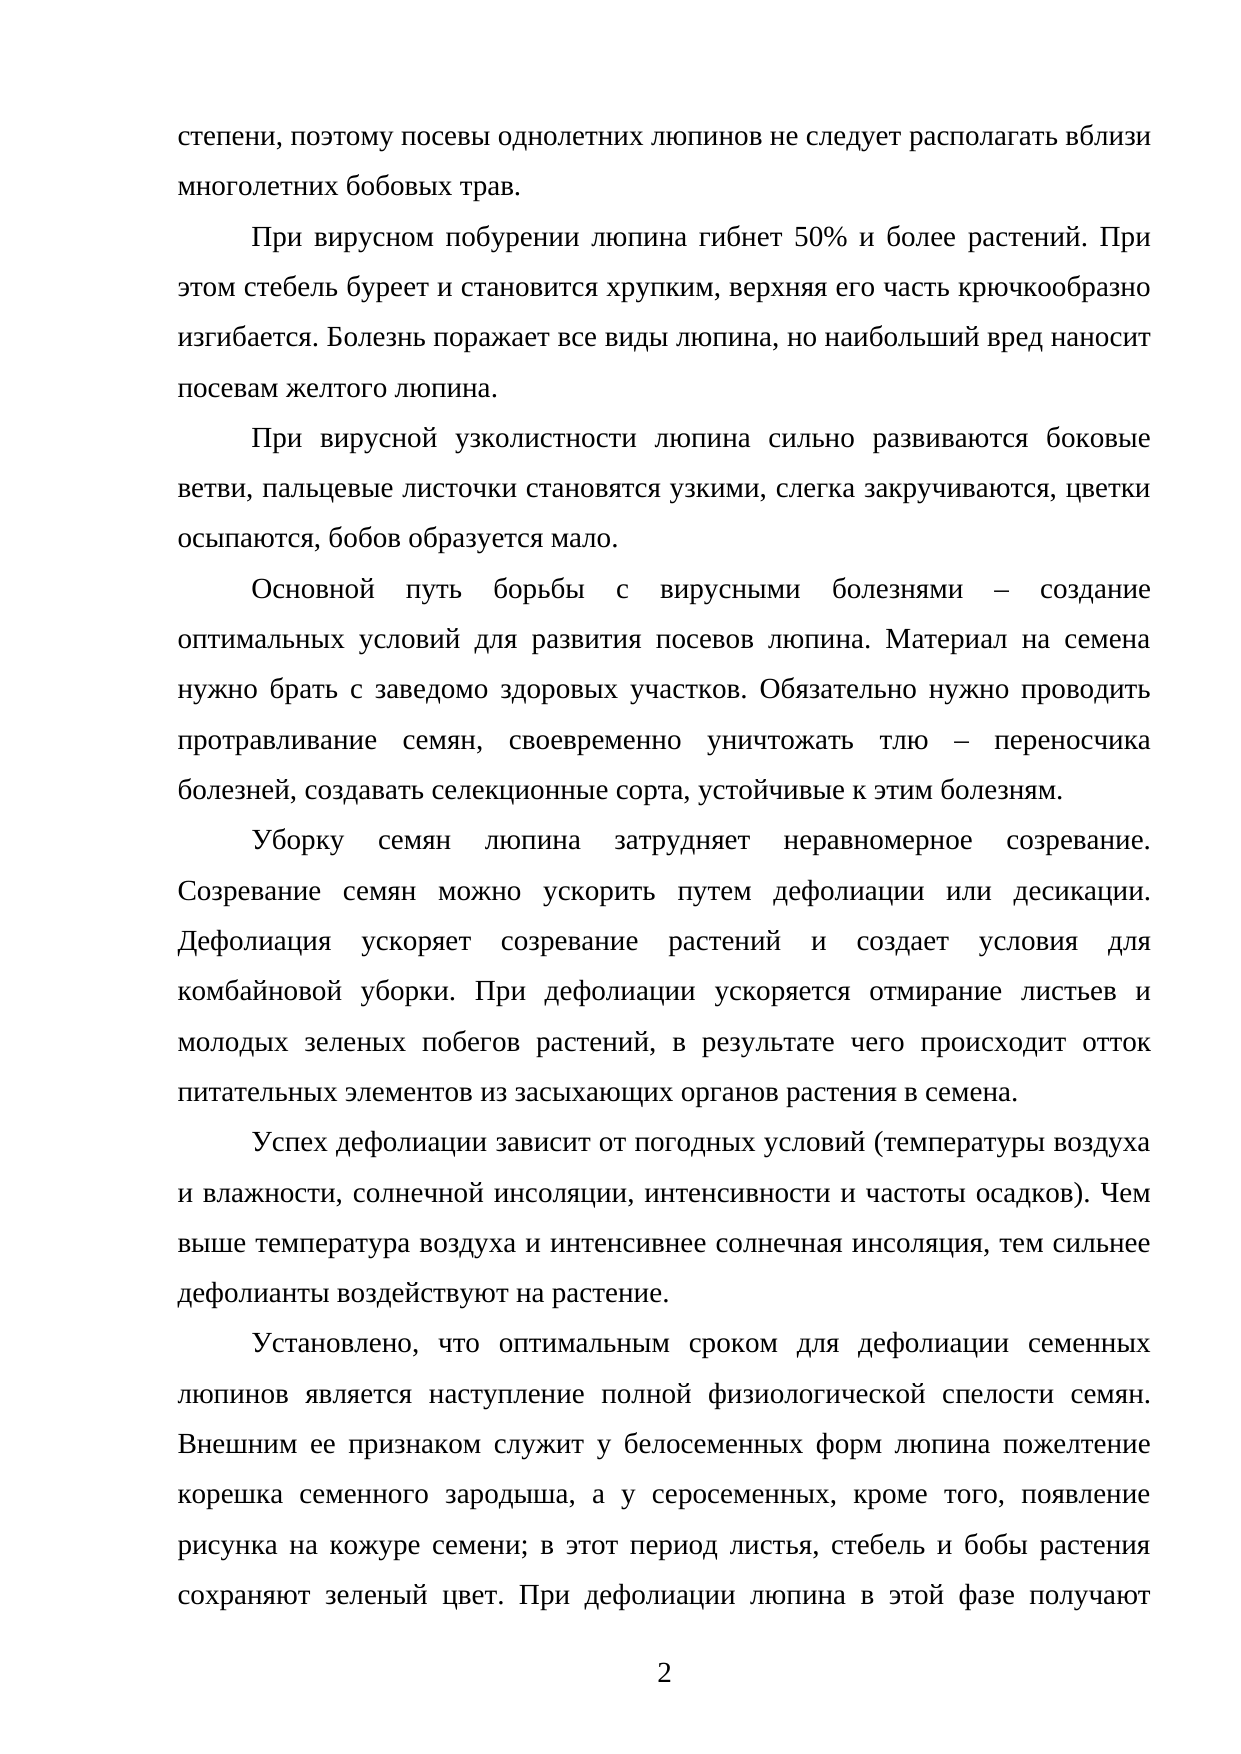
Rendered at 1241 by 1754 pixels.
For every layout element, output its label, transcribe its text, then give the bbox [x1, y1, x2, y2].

text При вирусном побурении люпина гибнет 50% и более растений. При этом стебель буреет и становится хрупким, верхняя его часть крючкообразно изгибается. Болезнь поражает все виды люпина, но наибольший вред наносит посевам желтого люпина. [177, 219, 1152, 403]
text При вирусной узколистности люпина сильно развиваются боковые ветви, пальцевые листочки становятся узкими, слегка закручиваются, цветки осыпаются, бобов образуется мало. [177, 420, 1152, 554]
text Уборку семян люпина затрудняет неравномерное созревание. Созревание семян можно ускорить путем дефолиации или десикации. Дефолиация ускоряет созревание растений и создает условия для комбайновой уборки. При дефолиации ускоряется отмирание листьев и молодых зеленых побегов растений, в результате чего происходит отток питательных элементов из засыхающих органов растения в семена. [177, 822, 1152, 1108]
text Успех дефолиации зависит от погодных условий (температуры воздуха и влажности, солнечной инсоляции, интенсивности и частоты осадков). Чем выше температура воздуха и интенсивнее солнечная инсоляция, тем сильнее дефолианты воздействуют на растение. [177, 1124, 1152, 1309]
text Основной путь борьбы с вирусными болезнями – создание оптимальных условий для развития посевов люпина. Материал на семена нужно брать с заведомо здоровых участков. Обязательно нужно проводить протравливание семян, своевременно уничтожать тлю – переносчика болезней, создавать селекционные сорта, устойчивые к этим болезням. [177, 571, 1152, 806]
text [177, 1326, 1152, 1611]
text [177, 118, 1152, 202]
